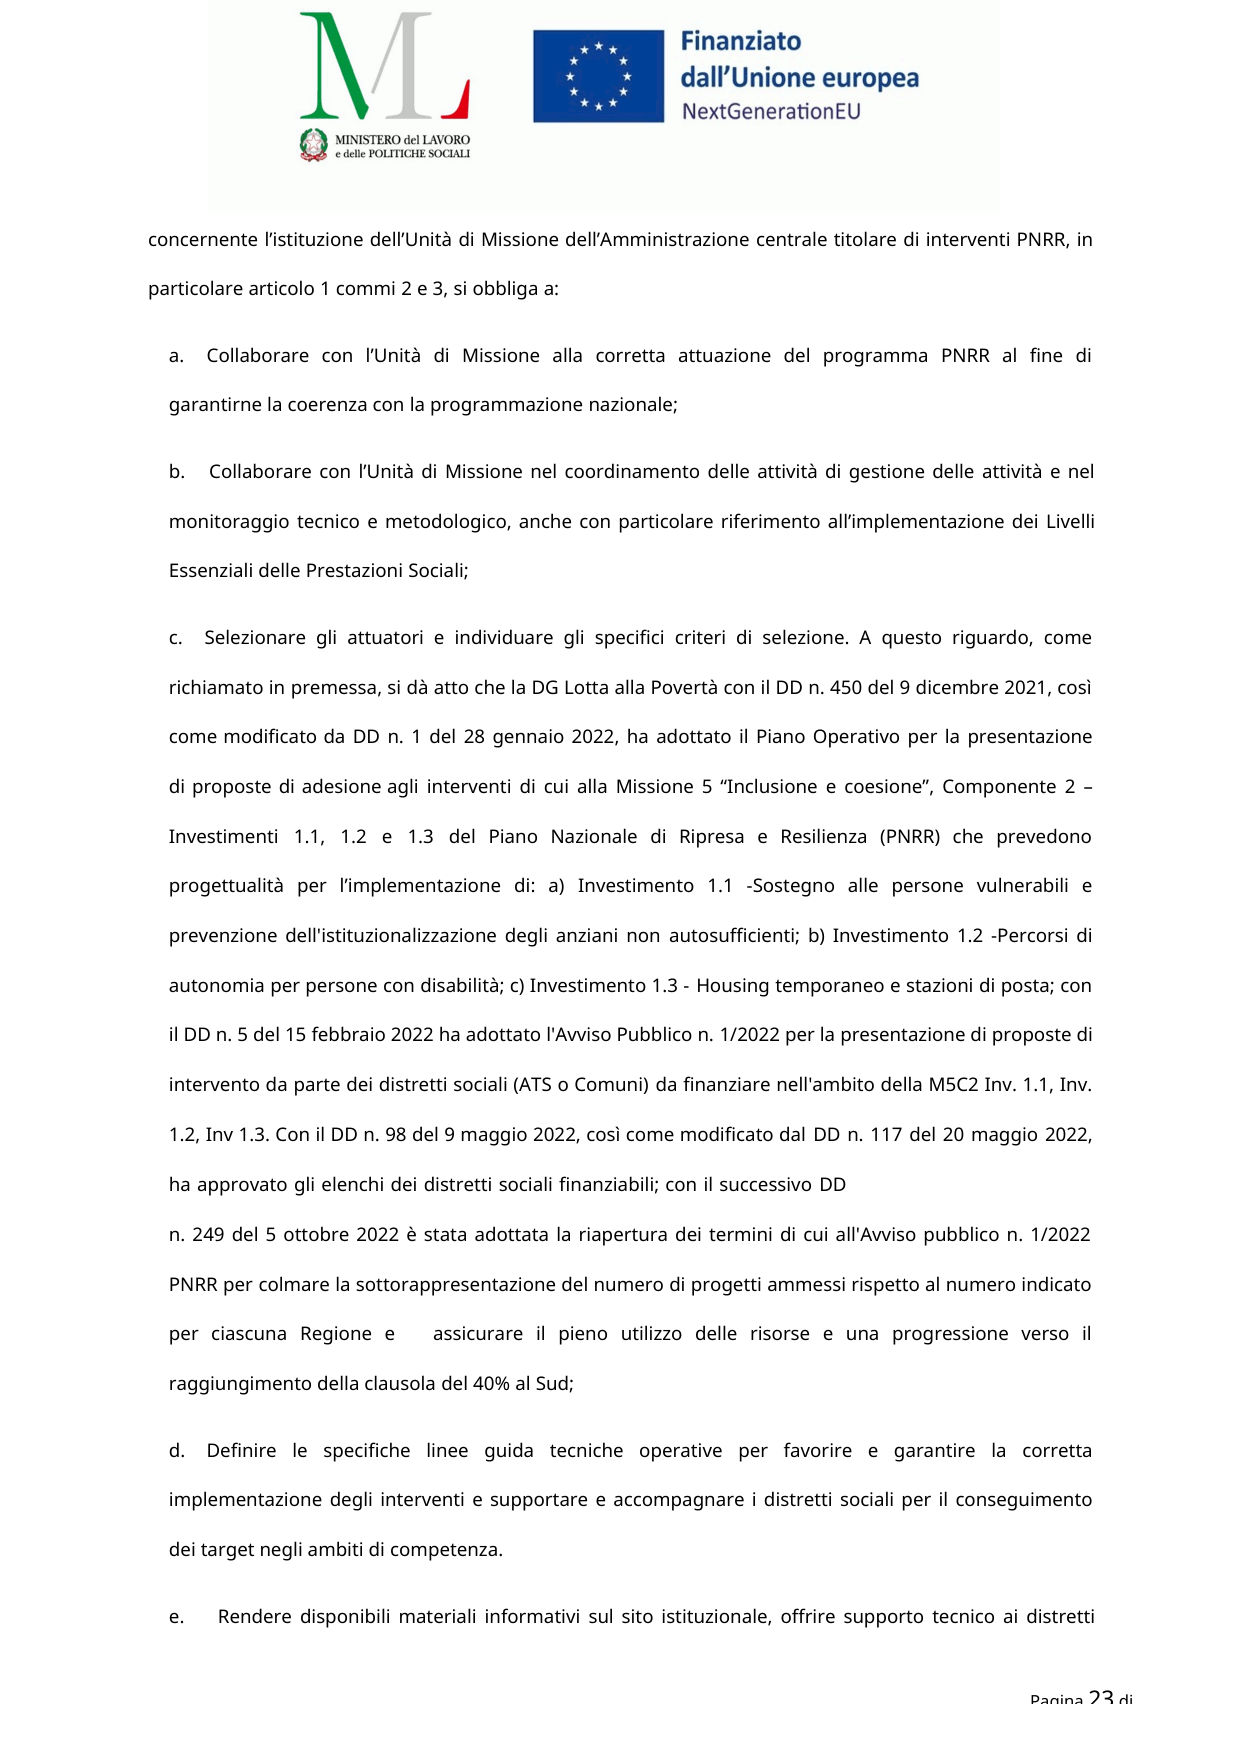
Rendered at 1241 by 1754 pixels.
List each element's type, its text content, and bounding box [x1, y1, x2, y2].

text n. 249 del 5 ottobre 2022 è stata adottata la riapertura dei termini di cui all'Avviso pubblico n. 1/2022 PNRR per colmare la sottorappresentazione del numero di progetti ammessi rispetto al numero indicato per ciascuna Regione e assicurare il pieno utilizzo delle risorse e una progressione verso il raggiungimento della clausola del 40% al Sud; [169, 1221, 1093, 1396]
list Collaborare con l’Unità di Missione alla corretta attuazione del programma PNRR al fine di garantirne la coerenza con la programmazione nazionale; [169, 342, 1093, 417]
list Selezionare gli attuatori e individuare gli specifici criteri di selezione. A questo riguardo, come richiamato in premessa, si dà atto che la DG Lotta alla Povertà con il DD n. 450 del 9 dicembre 2021, così come modificato da DD n. 1 del 28 gennaio 2022, ha adottato il Piano Operativo per la presentazione di proposte di adesione agli interventi di cui alla Missione 5 “Inclusione e coesione”, Componente 2 –Investimenti 1.1, 1.2 e 1.3 del Piano Nazionale di Ripresa e Resilienza (PNRR) che prevedono progettualità per l’implementazione di: a) Investimento 1.1 -Sostegno alle persone vulnerabili e prevenzione dell'istituzionalizzazione degli anziani non autosufficienti; b) Investimento 1.2 -Percorsi di autonomia per persone con disabilità; c) Investimento 1.3 - Housing temporaneo e stazioni di posta; con il DD n. 5 del 15 febbraio 2022 ha adottato l'Avviso Pubblico n. 1/2022 per la presentazione di proposte di intervento da parte dei distretti sociali (ATS o Comuni) da finanziare nell'ambito della M5C2 Inv. 1.1, Inv. 1.2, Inv 1.3. Con il DD n. 98 del 9 maggio 2022, così come modificato dal DD n. 117 del 20 maggio 2022, ha approvato gli elenchi dei distretti sociali finanziabili; con il successivo DD [169, 624, 1093, 1196]
picture [208, 0, 1001, 213]
list Definire le specifiche linee guida tecniche operative per favorire e garantire la corretta implementazione degli interventi e supportare e accompagnare i distretti sociali per il conseguimento dei target negli ambiti di competenza. [169, 1437, 1093, 1562]
list Collaborare con l’Unità di Missione nel coordinamento delle attività di gestione delle attività e nel monitoraggio tecnico e metodologico, anche con particolare riferimento all’implementazione dei Livelli Essenziali delle Prestazioni Sociali; [169, 458, 1095, 583]
text concernente l’istituzione dell’Unità di Missione dell’Amministrazione centrale titolare di interventi PNRR, in particolare articolo 1 commi 2 e 3, si obbliga a: [148, 226, 1093, 301]
